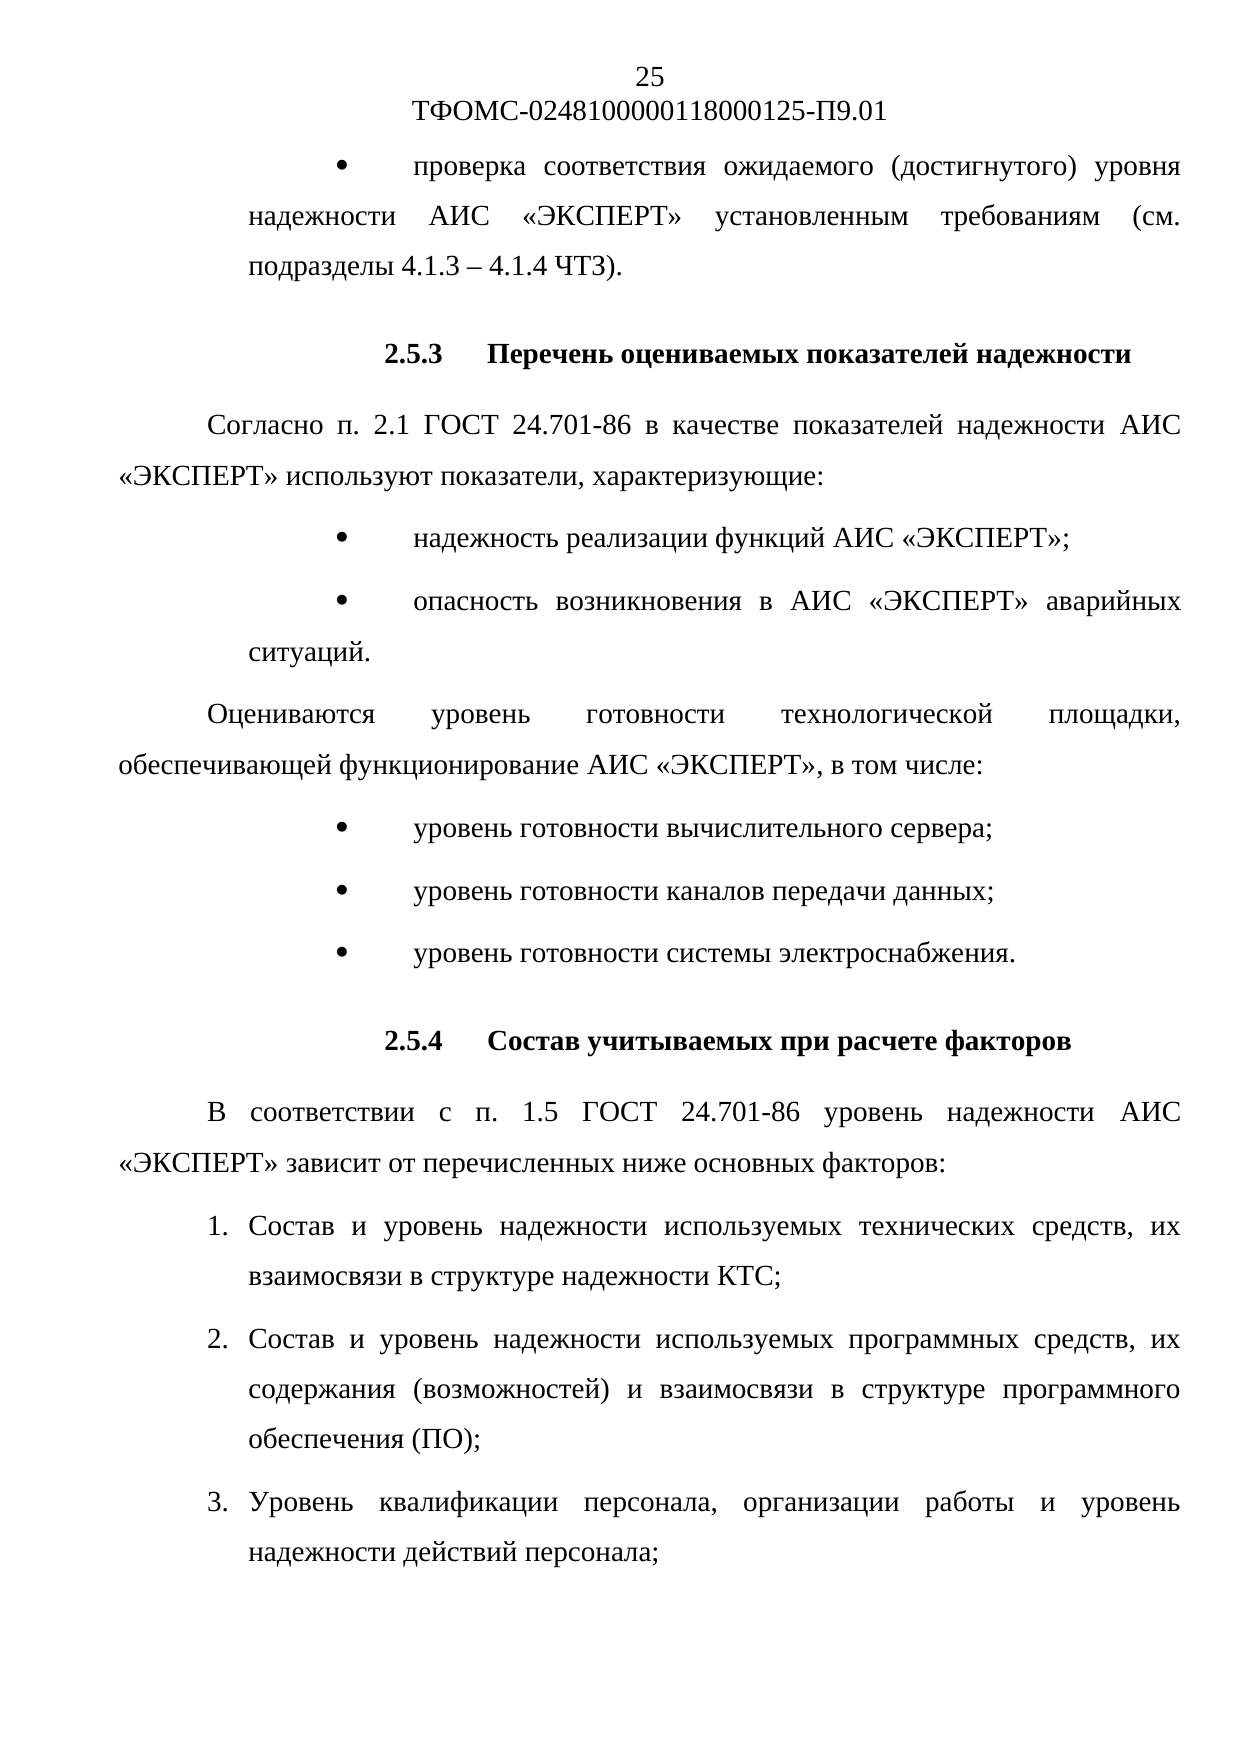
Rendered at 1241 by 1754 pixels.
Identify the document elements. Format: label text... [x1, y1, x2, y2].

text В соответствии с п. 1.5 ГОСТ 24.701-86 уровень надежности зависит от перечисленных ниже основных факторов: [118, 1094, 1181, 1178]
list уровень готовности каналов передачи данных; [248, 873, 1181, 906]
list проверка соответствия ожидаемого (достигнутого) уровня надежности установленным требованиям (см. подразделы 4.1.3 – 4.1.4 ЧТЗ). [248, 148, 1181, 282]
subtitle Состав учитываемых при расчете факторов [295, 1023, 1181, 1057]
subtitle Перечень оцениваемых показателей надежности [295, 336, 1181, 370]
list Состав и уровень надежности используемых программных средств, их содержания (возможностей) и взаимосвязи в структуре программного обеспечения (ПО); [207, 1321, 1181, 1455]
list уровень готовности вычислительного сервера; [248, 810, 1181, 843]
list уровень готовности системы электроснабжения. [248, 936, 1181, 969]
list Уровень квалификации персонала, организации работы и уровень надежности действий персонала; [207, 1484, 1181, 1568]
list опасность возникновения в аварийных ситуаций. [248, 583, 1181, 667]
text Согласно п. 2.1 ГОСТ 24.701-86 в качестве показателей надежности используют показатели, характеризующие: [118, 407, 1181, 491]
list надежность реализации функций ; [248, 520, 1181, 554]
text Оцениваются уровень готовности технологической площадки, обеспечивающей функционирование , в том числе: [118, 697, 1181, 780]
list Состав и уровень надежности используемых технических средств, их взаимосвязи в структуре надежности КТС; [207, 1208, 1181, 1291]
